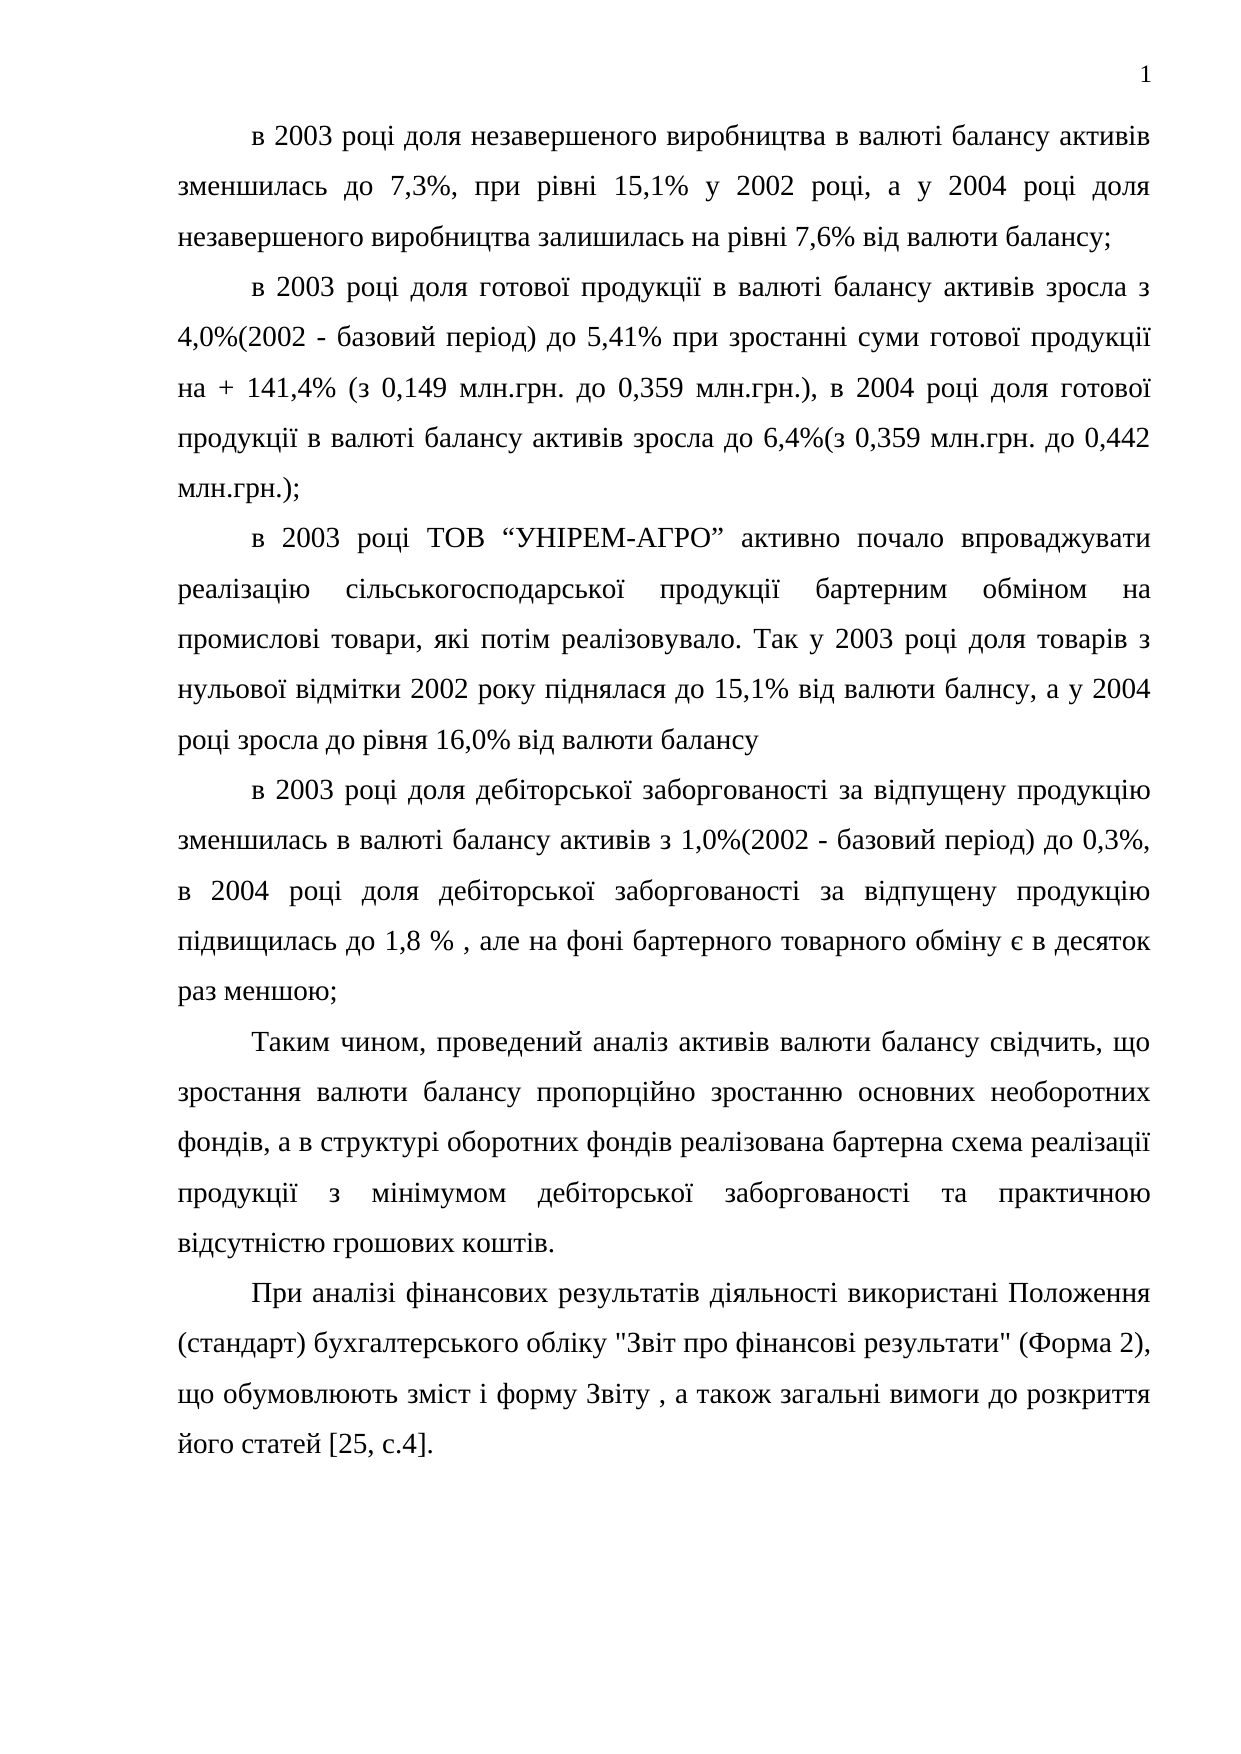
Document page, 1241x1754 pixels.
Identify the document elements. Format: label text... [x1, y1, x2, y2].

text Таким чином, проведений аналіз активів валюти балансу свідчить, що зростання валюти балансу пропорційно зростанню основних необоротних фондів, а в структурі оборотних фондів реалізована бартерна схема реалізації продукції з мінімумом дебіторської заборгованості та практичною відсутністю грошових коштів. [177, 1024, 1152, 1258]
text в 2003 році ТОВ “УНІРЕМ-АГРО” активно почало впроваджувати реалізацію сільськогосподарської продукції бартерним обміном на промислові товари, які потім реалізовувало. Так у 2003 році доля товарів з нульової відмітки 2002 року піднялася до 15,1% від валюти балнсу, а у 2004 році зросла до рівня 16,0% від валюти балансу [177, 521, 1152, 755]
text При аналізі фінансових результатів діяльності використані Положення (стандарт) бухгалтерського обліку "Звіт про фінансові результати" (Форма 2), що обумовлюють зміст і форму Звіту , а також загальні вимоги до розкриття його статей [25, c.4]. [177, 1275, 1152, 1460]
text в 2003 році доля дебіторської заборгованості за відпущену продукцію зменшилась в валюті балансу активів з 1,0%(2002 - базовий період) до 0,3%, в 2004 році доля дебіторської заборгованості за відпущену продукцію підвищилась до 1,8 % , але на фоні бартерного товарного обміну є в десяток раз меншою; [177, 772, 1152, 1007]
text в 2003 році доля незавершеного виробництва в валюті балансу активів зменшилась до 7,3%, при рівні 15,1% у 2002 році, а у 2004 році доля незавершеного виробництва залишилась на рівні 7,6% від валюти балансу; [177, 118, 1152, 252]
text в 2003 році доля готової продукції в валюті балансу активів зросла з 4,0%(2002 - базовий період) до 5,41% при зростанні суми готової продукції на + 141,4% (з 0,149 млн.грн. до 0,359 млн.грн.), в 2004 році доля готової продукції в валюті балансу активів зросла до 6,4%(з 0,359 млн.грн. до 0,442 млн.грн.); [177, 269, 1152, 504]
